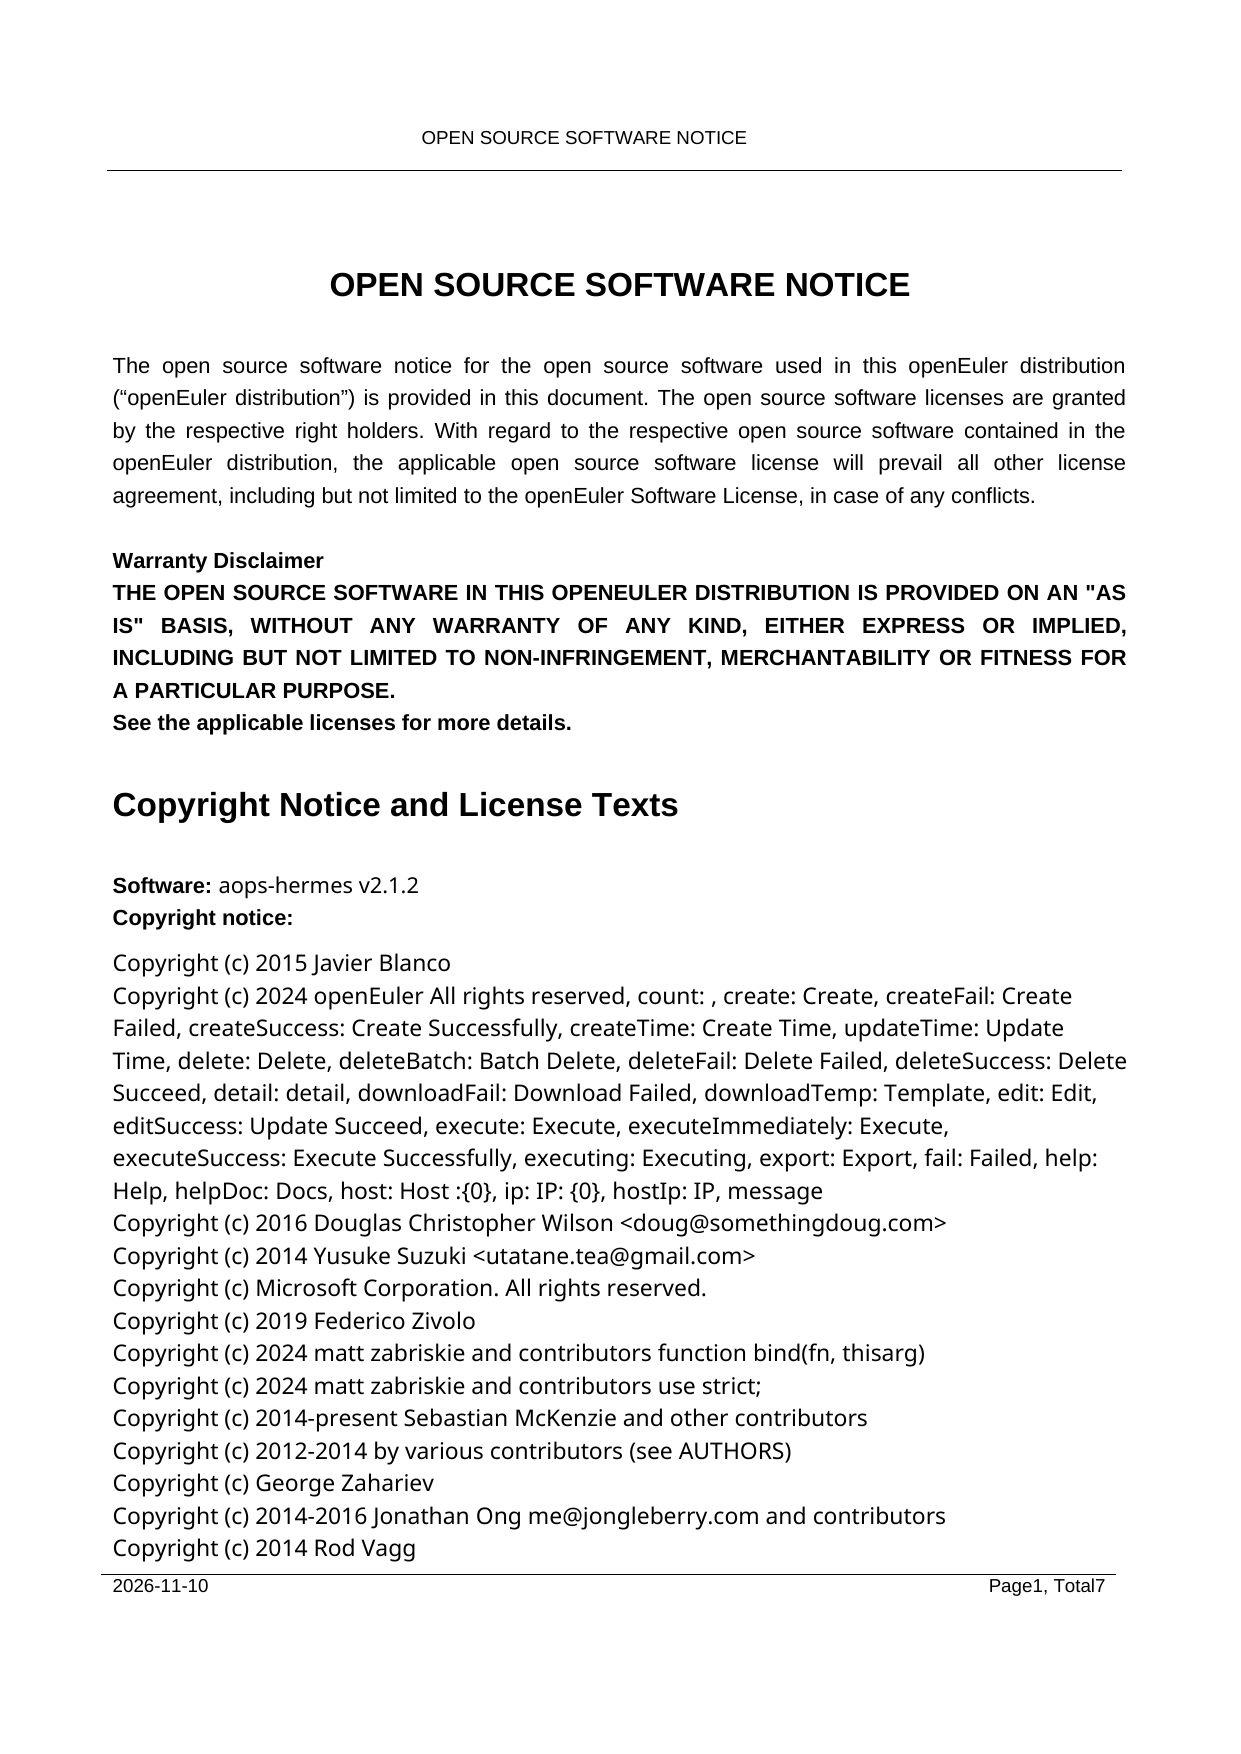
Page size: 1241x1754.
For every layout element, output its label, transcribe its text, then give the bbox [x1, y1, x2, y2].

title Software: aops-hermes v2.1.2 [112, 869, 1128, 901]
text Copyright Notice and License Texts [112, 771, 1128, 836]
text Warranty Disclaimer [112, 544, 1128, 576]
text THE OPEN SOURCE SOFTWARE IN THIS OPENEULER DISTRIBUTION IS PROVIDED ON AN "AS IS" BASIS, WITHOUT ANY WARRANTY OF ANY KIND, EITHER EXPRESS OR IMPLIED, INCLUDING BUT NOT LIMITED TO NON-INFRINGEMENT, MERCHANTABILITY OR FITNESS FOR A PARTICULAR PURPOSE. See the applicable licenses for more details. [112, 576, 1128, 739]
text Copyright notice: [112, 901, 1128, 934]
text OPEN SOURCE SOFTWARE NOTICE [112, 251, 1128, 316]
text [112, 947, 1128, 1564]
text The open source software notice for the open source software used in this openEuler distribution (“openEuler distribution”) is provided in this document. The open source software licenses are granted by the respective right holders. With regard to the respective open source software contained in the openEuler distribution, the applicable open source software license will prevail all other license agreement, including but not limited to the openEuler Software License, in case of any conflicts. [112, 349, 1128, 511]
